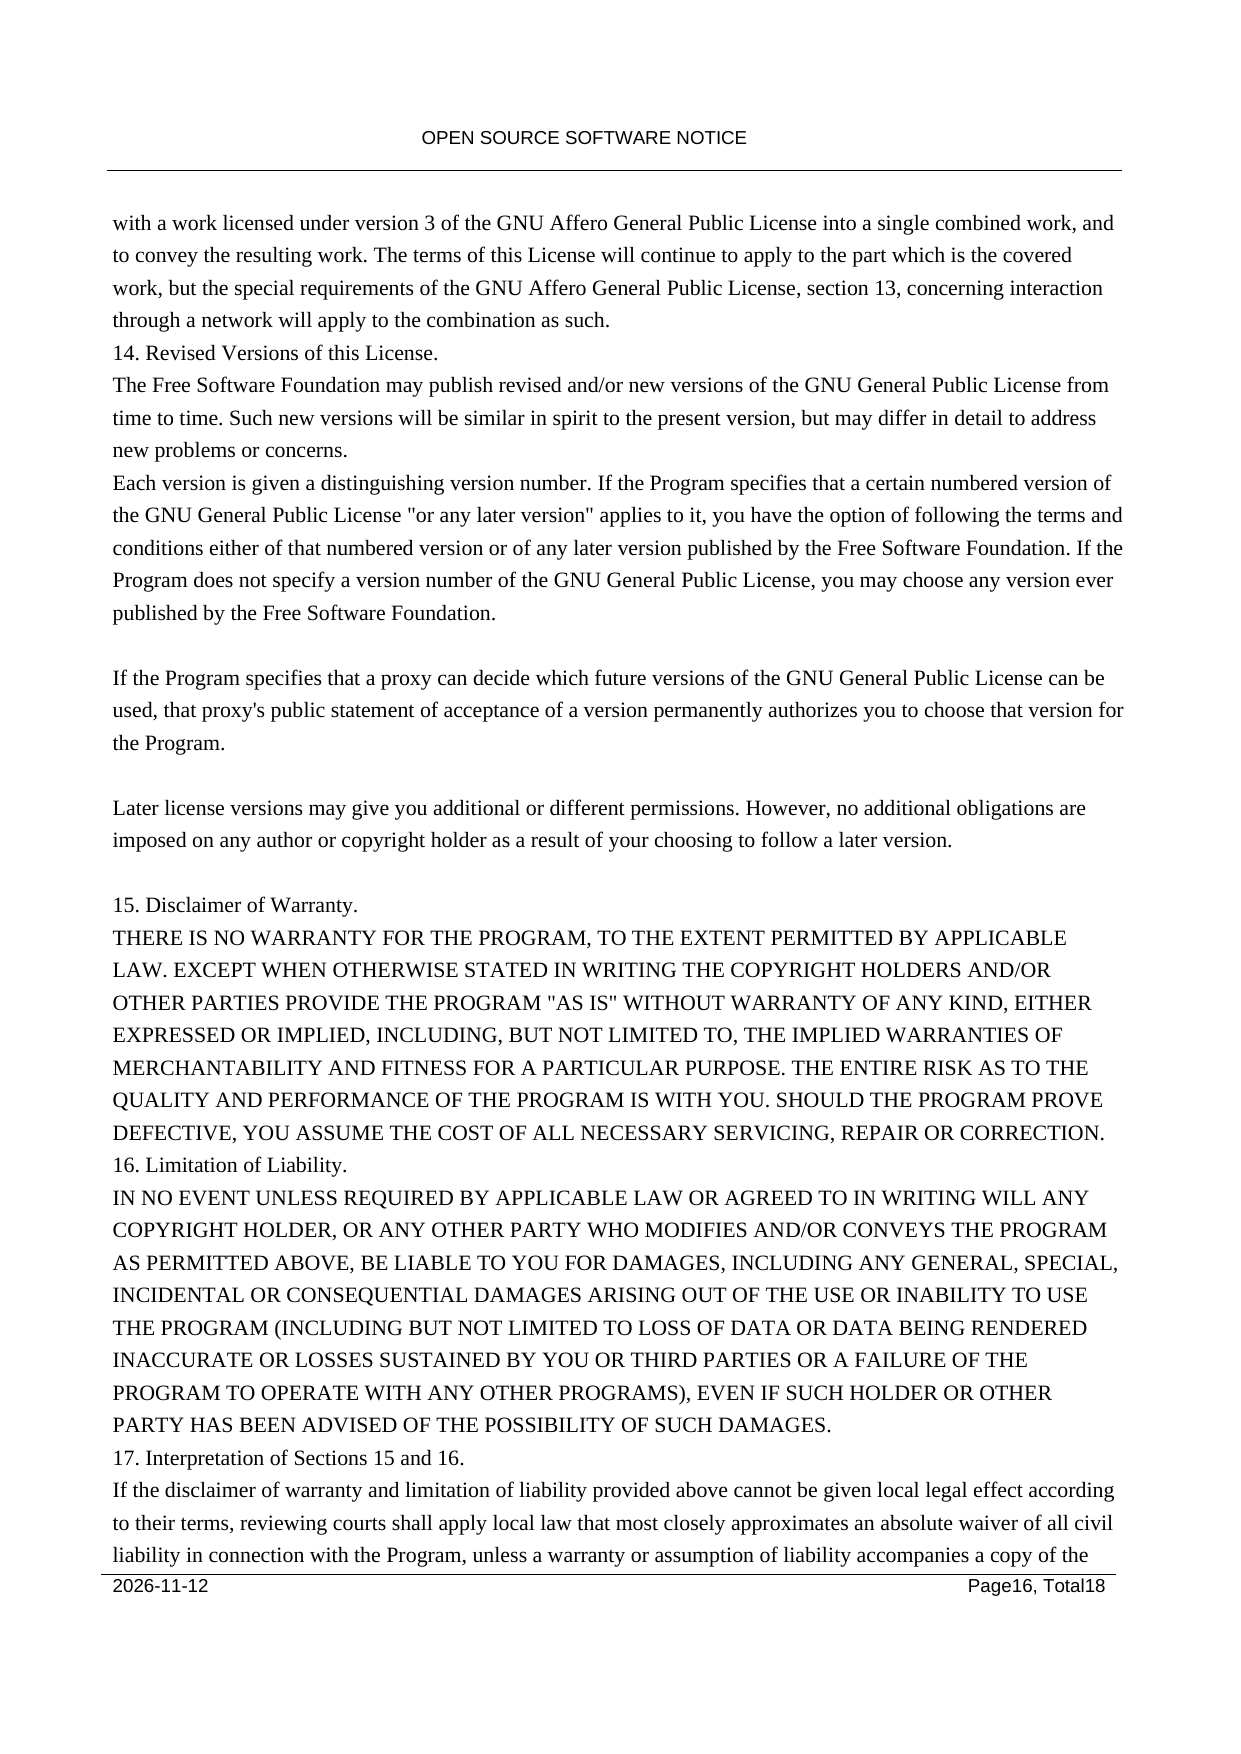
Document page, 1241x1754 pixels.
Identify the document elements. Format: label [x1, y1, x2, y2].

text [112, 206, 1128, 1571]
